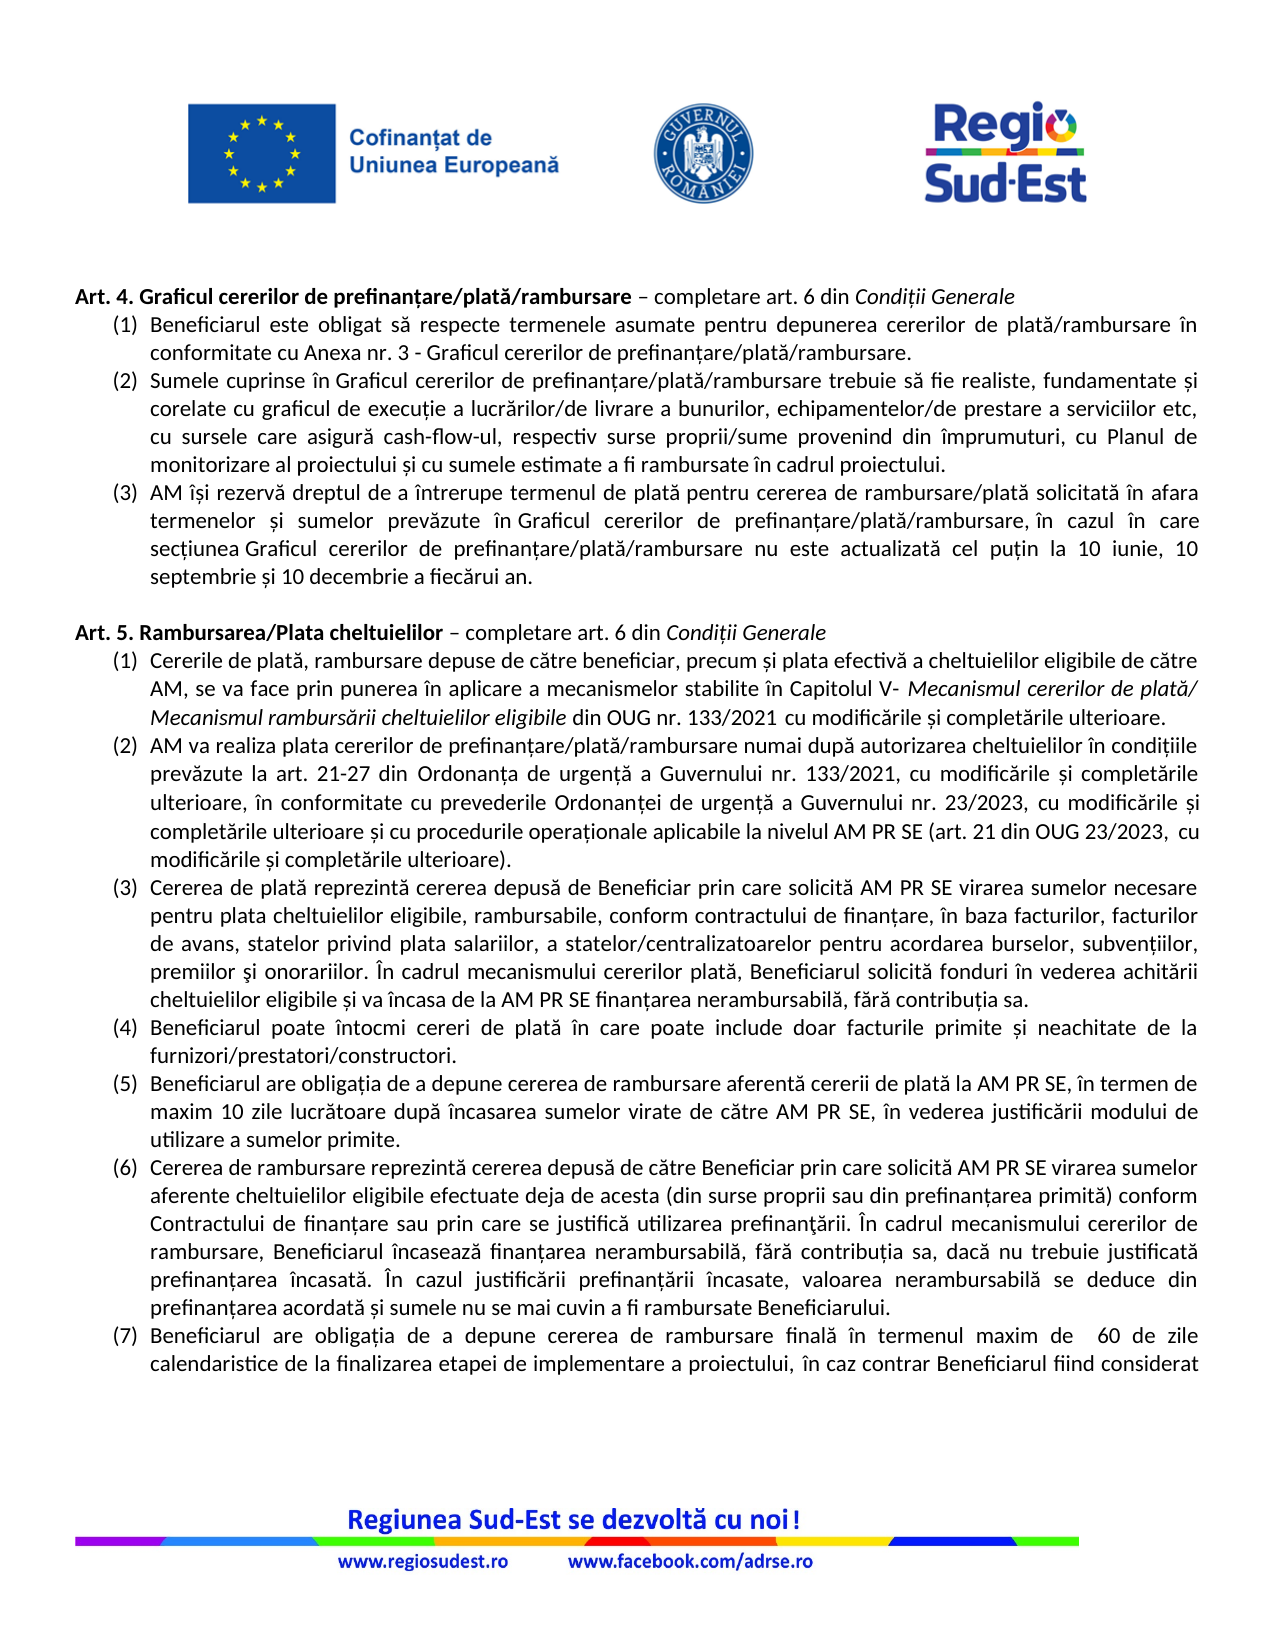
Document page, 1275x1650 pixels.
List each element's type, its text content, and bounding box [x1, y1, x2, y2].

list Beneficiarul poate întocmi cereri de plată în care poate include doar facturile primite și neachitate de la furnizori/prestatori/constructori. [112, 1013, 1200, 1069]
list AM își rezervă dreptul de a întrerupe termenul de plată pentru cererea de rambursare/plată solicitată în afara termenelor și sumelor prevăzute în Graficul cererilor de prefinanțare/plată/rambursare, în cazul în care secțiunea Graficul cererilor de prefinanțare/plată/rambursare nu este actualizată cel puțin la 10 iunie, 10 septembrie și 10 decembrie a fiecărui an. [112, 478, 1200, 590]
list Beneficiarul este obligat să respecte termenele asumate pentru depunerea cererilor de plată/rambursare în conformitate cu Anexa nr. 3 - Graficul cererilor de prefinanțare/plată/rambursare. [112, 310, 1200, 366]
list Cererile de plată, rambursare depuse de către beneficiar, precum și plata efectivă a cheltuielilor eligibile de către AM, se va face prin punerea în aplicare a mecanismelor stabilite în Capitolul V- Mecanismul cererilor de plată/ Mecanismul rambursării cheltuielilor eligibile din OUG nr. 133/2021 cu modificările și completările ulterioare. [112, 646, 1200, 732]
picture [155, 73, 1120, 226]
list Cererea de plată reprezintă cererea depusă de Beneficiar prin care solicită AM PR SE virarea sumelor necesare pentru plata cheltuielilor eligibile, rambursabile, conform contractului de finanțare, în baza facturilor, facturilor de avans, statelor privind plata salariilor, a statelor/centralizatoarelor pentru acordarea burselor, subvențiilor, premiilor şi onorariilor. În cadrul mecanismului cererilor plată, Beneficiarul solicită fonduri în vederea achitării cheltuielilor eligibile și va încasa de la AM PR SE finanțarea nerambursabilă, fără contribuția sa. [112, 873, 1200, 1013]
list Cererea de rambursare reprezintă cererea depusă de către Beneficiar prin care solicită AM PR SE virarea sumelor aferente cheltuielilor eligibile efectuate deja de acesta (din surse proprii sau din prefinanțarea primită) conform Contractului de finanțare sau prin care se justifică utilizarea prefinanţării. În cadrul mecanismului cererilor de rambursare, Beneficiarul încasează finanțarea nerambursabilă, fără contribuția sa, dacă nu trebuie justificată prefinanțarea încasată. În cazul justificării prefinanțării încasate, valoarea nerambursabilă se deduce din prefinanțarea acordată și sumele nu se mai cuvin a fi rambursate Beneficiarului. [112, 1153, 1200, 1321]
text Art. 5. Rambursarea/Plata cheltuielilor – completare art. 6 din Condiții Generale [75, 618, 1200, 646]
picture [75, 1508, 1079, 1577]
text Art. 4. Graficul cererilor de prefinanțare/plată/rambursare – completare art. 6 din Condiții Generale [75, 282, 1200, 310]
list AM va realiza plata cererilor de prefinanțare/plată/rambursare numai după autorizarea cheltuielilor în condițiile prevăzute la art. 21-27 din Ordonanţa de urgenţă a Guvernului nr. 133/2021, cu modificările și completările ulterioare, în conformitate cu prevederile Ordonanţei de urgenţă a Guvernului nr. 23/2023, cu modificările și completările ulterioare și cu procedurile operaționale aplicabile la nivelul AM PR SE (art. 21 din OUG 23/2023, cu modificările și completările ulterioare). [112, 732, 1200, 873]
list Sumele cuprinse în Graficul cererilor de prefinanțare/plată/rambursare trebuie să fie realiste, fundamentate și corelate cu graficul de execuție a lucrărilor/de livrare a bunurilor, echipamentelor/de prestare a serviciilor etc, cu sursele care asigură cash-flow-ul, respectiv surse proprii/sume provenind din împrumuturi, cu Planul de monitorizare al proiectului și cu sumele estimate a fi rambursate în cadrul proiectului. [112, 366, 1200, 478]
list Beneficiarul are obligația de a depune cererea de rambursare aferentă cererii de plată la AM PR SE, în termen de maxim 10 zile lucrătoare după încasarea sumelor virate de către AM PR SE, în vederea justificării modului de utilizare a sumelor primite. [112, 1069, 1200, 1153]
